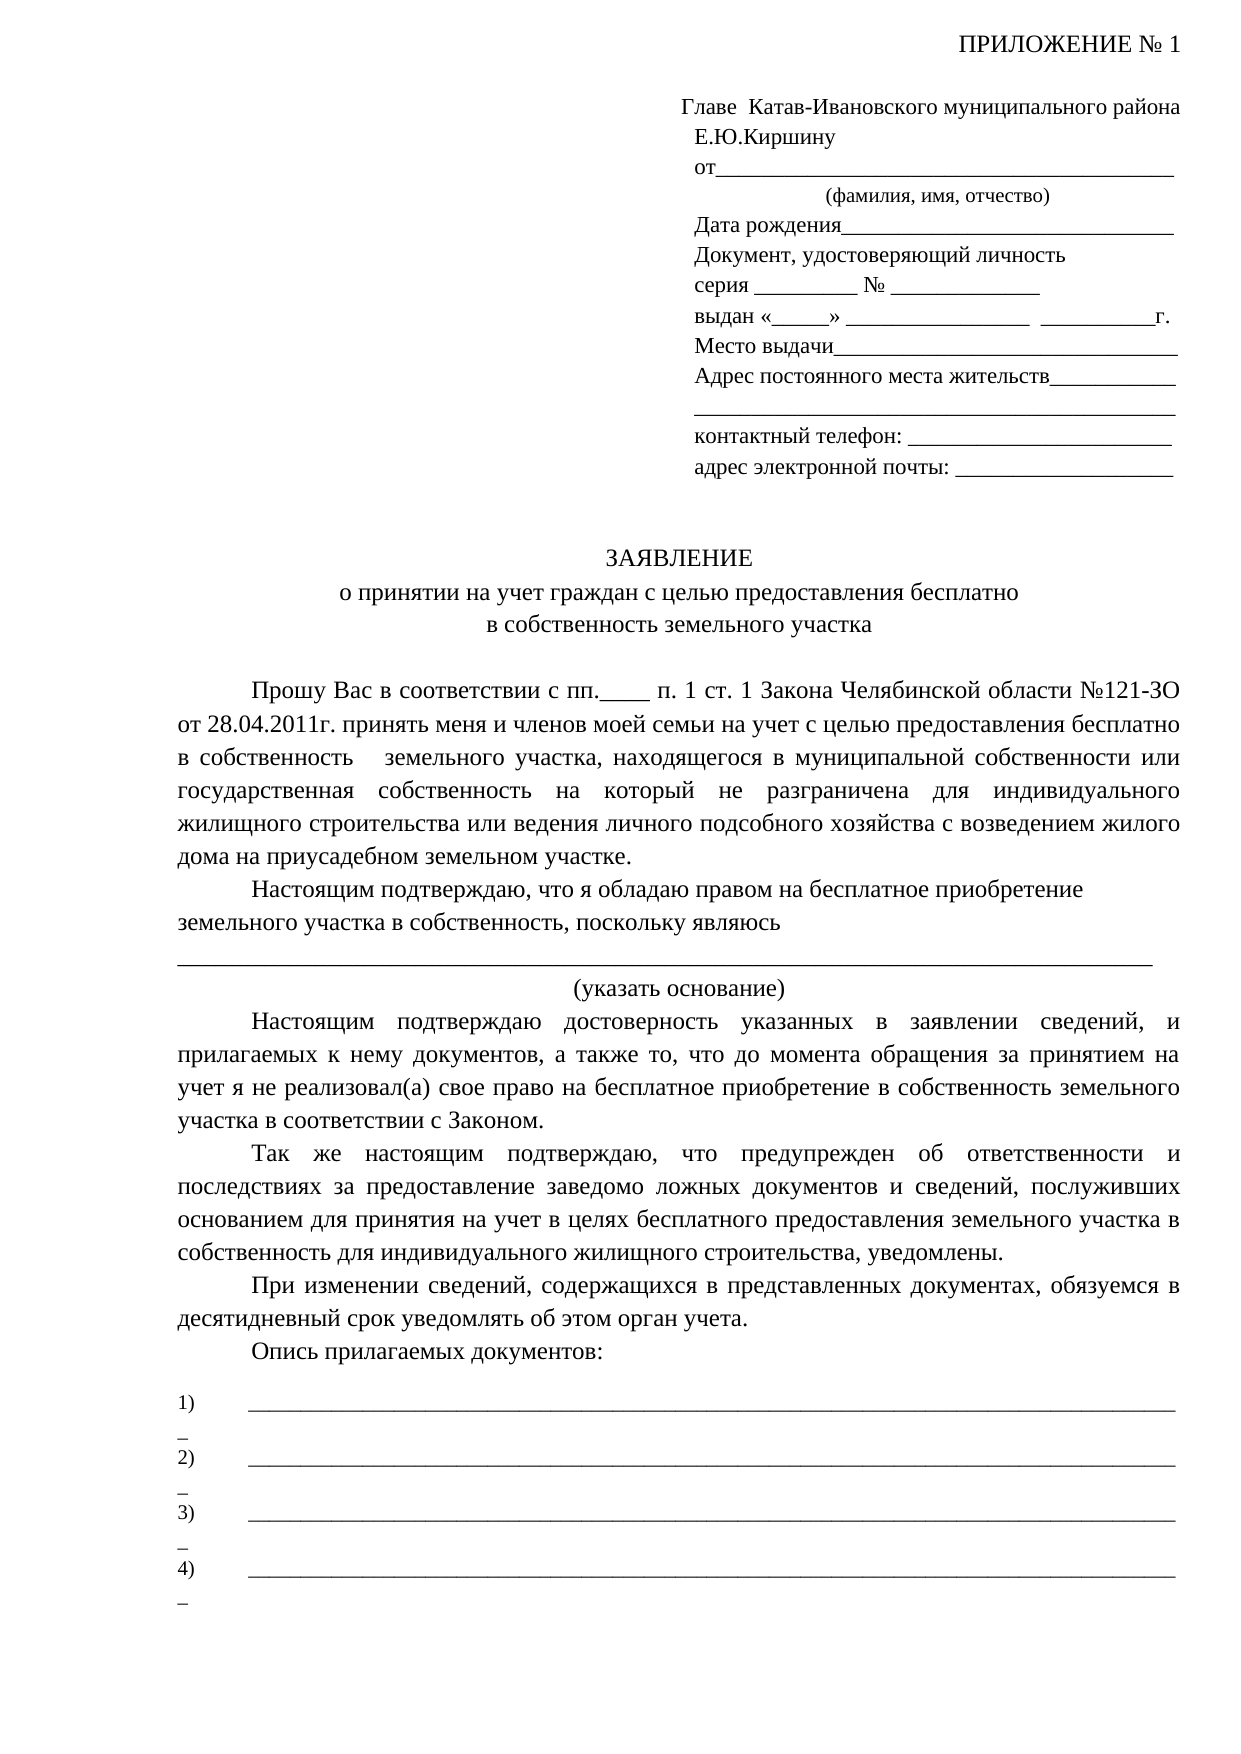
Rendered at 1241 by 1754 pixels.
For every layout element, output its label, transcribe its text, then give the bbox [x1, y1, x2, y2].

text Дата рождения_____________________________ [694, 211, 1181, 237]
text контактный телефон: _______________________ [694, 422, 1181, 449]
list __________________________________________________________________________________________ [177, 1445, 1181, 1497]
text ПРИЛОЖЕНИЕ № 1 [177, 29, 1181, 58]
text адрес электронной почты: ___________________ [694, 453, 1181, 479]
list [177, 1556, 1181, 1607]
text Адрес постоянного места жительств___________ [694, 362, 1181, 388]
text Так же настоящим подтверждаю, что предупрежден об ответственности и последствиях за предоставление заведомо ложных документов и сведений, послуживших основанием для принятия на учет в целях бесплатного предоставления земельного участка в собственность для индивидуального жилищного строительства, уведомлены. [177, 1138, 1181, 1266]
text Место выдачи______________________________ [694, 332, 1181, 358]
text __________________________________________ [694, 392, 1181, 419]
text выдан «_____» ________________ __________г. [694, 302, 1181, 328]
text (фамилия, имя, отчество) [694, 183, 1181, 207]
text Настоящим подтверждаю достоверность указанных в заявлении сведений, и прилагаемых к нему документов, а также то, что до момента обращения за принятием на учет я не реализовал(а) свое право на бесплатное приобретение в собственность земельного участка в соответствии с Законом. [177, 1006, 1181, 1134]
text серия _________ № _____________ [694, 271, 1181, 298]
text Е.Ю.Киршину от________________________________________ [694, 123, 1181, 179]
text При изменении сведений, содержащихся в представленных документах, обязуемся в десятидневный срок уведомлять об этом орган учета. [177, 1270, 1181, 1332]
text Главе Катав-Ивановского муниципального района [177, 93, 1181, 119]
text ЗАЯВЛЕНИЕ [177, 543, 1181, 572]
text ______________________________________________________________________________ [177, 940, 1181, 968]
text Настоящим подтверждаю, что я обладаю правом на бесплатное приобретение земельного участка в собственность, поскольку являюсь [177, 874, 1181, 936]
list __________________________________________________________________________________________ [177, 1390, 1181, 1442]
text Прошу Вас в соответствии с пп.____ п. 1 ст. 1 Закона Челябинской области №121-ЗО от 28.04.2011г. принять меня и членов моей семьи на учет с целью предоставления бесплатно в собственность земельного участка, находящегося в муниципальной собственности или государственная собственность на который не разграничена для индивидуального жилищного строительства или ведения личного подсобного хозяйства с возведением жилого дома на приусадебном земельном участке. [177, 676, 1181, 869]
text (указать основание) [177, 973, 1181, 1002]
text Документ, удостоверяющий личность [694, 241, 1181, 268]
text Опись прилагаемых документов: [177, 1336, 1181, 1365]
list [177, 1500, 1181, 1552]
text в собственность земельного участка [177, 609, 1181, 638]
text о принятии на учет граждан с целью предоставления бесплатно [177, 577, 1181, 605]
